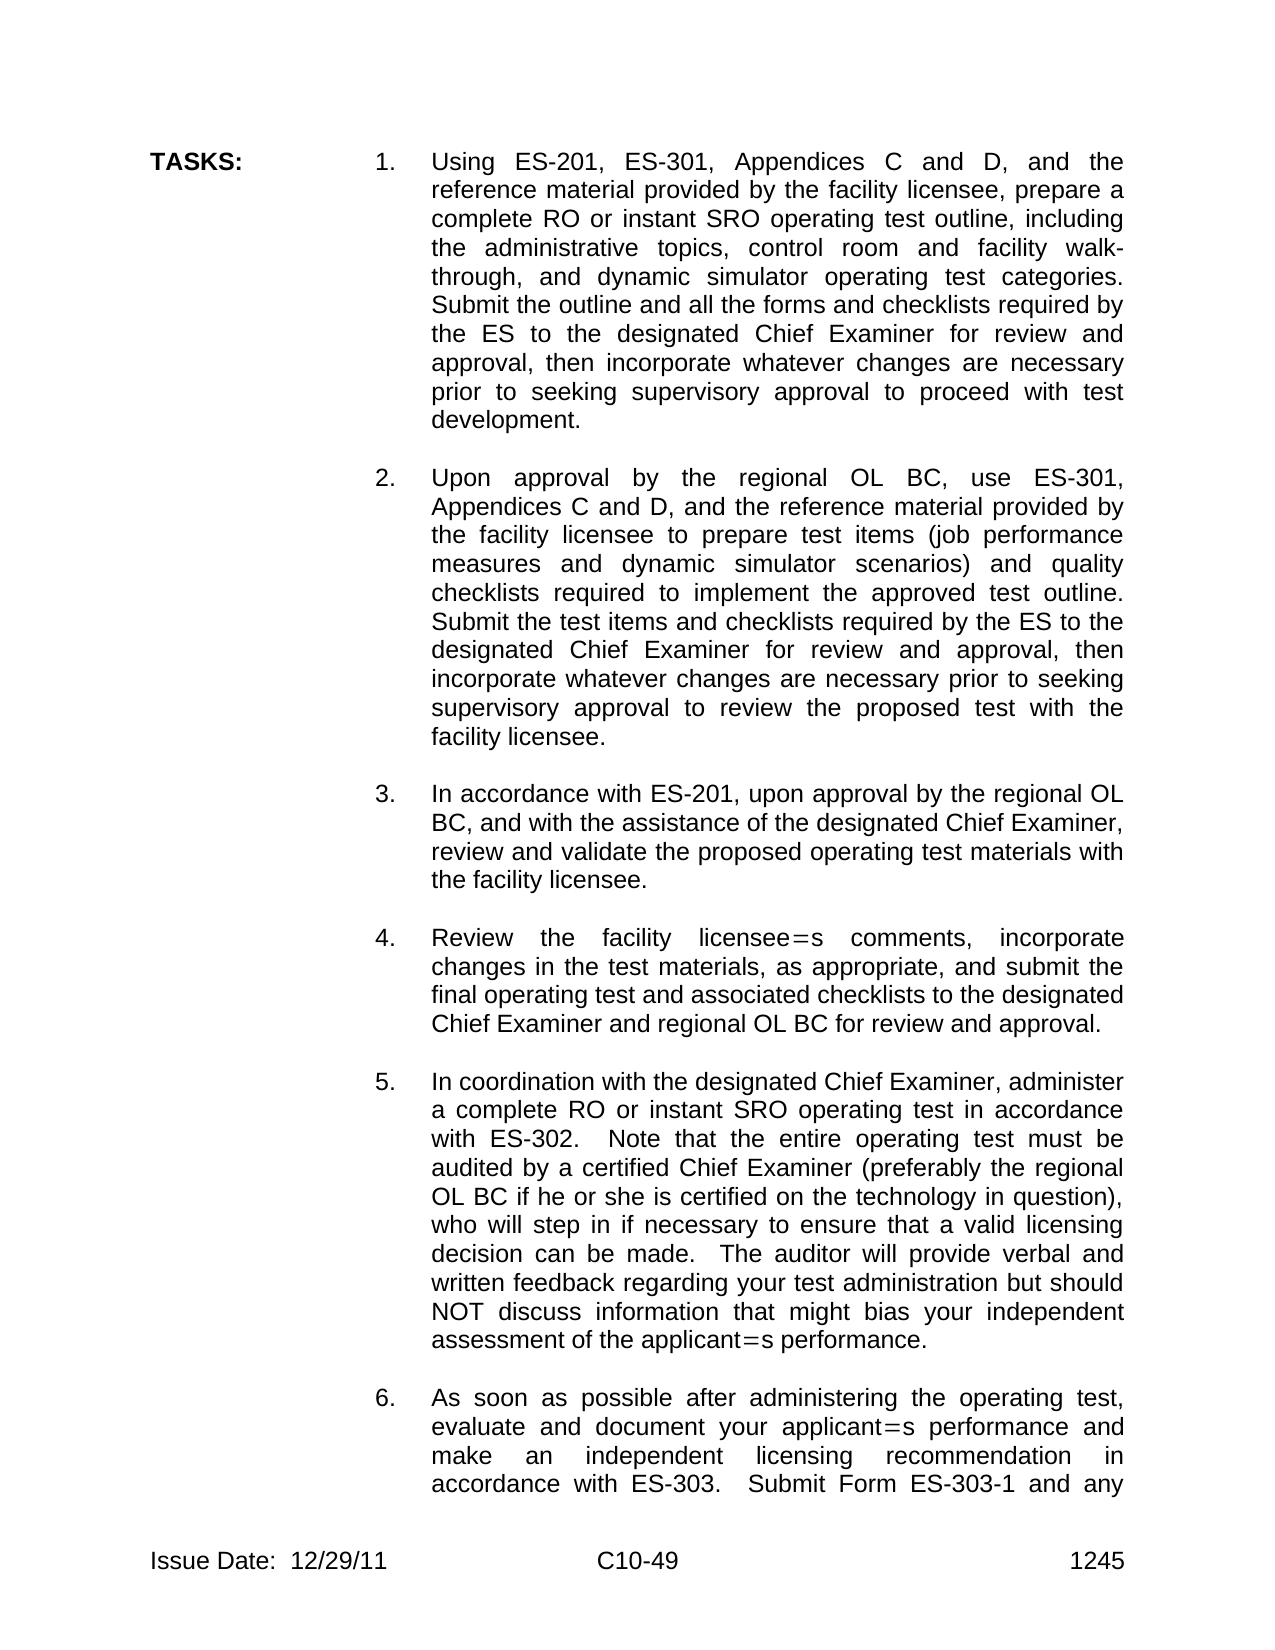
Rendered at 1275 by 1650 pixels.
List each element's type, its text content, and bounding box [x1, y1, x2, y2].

list In accordance with ES-201, upon approval by the regional OL BC, and with the assistance of the designated Chief Examiner, review and validate the proposed operating test materials with the facility licensee. [375, 779, 1125, 894]
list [375, 1383, 1125, 1498]
list Review the facility licensees comments, incorporate changes in the test materials, as appropriate, and submit the final operating test and associated checklists to the designated Chief Examiner and regional OL BC for review and approval. [375, 923, 1125, 1038]
list In coordination with the designated Chief Examiner, administer a complete RO or instant SRO operating test in accordance with ES-302. Note that the entire operating test must be audited by a certified Chief Examiner (preferably the regional OL BC if he or she is certified on the technology in question), who will step in if necessary to ensure that a valid licensing decision can be made. The auditor will provide verbal and written feedback regarding your test administration but should NOT discuss information that might bias your independent assessment of the applicants performance. [375, 1067, 1125, 1354]
text TASKS: 1. Using ES-201, ES-301, Appendices C and D, and the reference material provided by the facility licensee, prepare a complete RO or instant SRO operating test outline, including the administrative topics, control room and facility walk-through, and dynamic simulator operating test categories. Submit the outline and all the forms and checklists required by the ES to the designated Chief Examiner for review and approval, then incorporate whatever changes are necessary prior to seeking supervisory approval to proceed with test development. [150, 147, 1125, 434]
list Upon approval by the regional OL BC, use ES-301, Appendices C and D, and the reference material provided by the facility licensee to prepare test items (job performance measures and dynamic simulator scenarios) and quality checklists required to implement the approved test outline. Submit the test items and checklists required by the ES to the designated Chief Examiner for review and approval, then incorporate whatever changes are necessary prior to seeking supervisory approval to review the proposed test with the facility licensee. [375, 463, 1125, 750]
